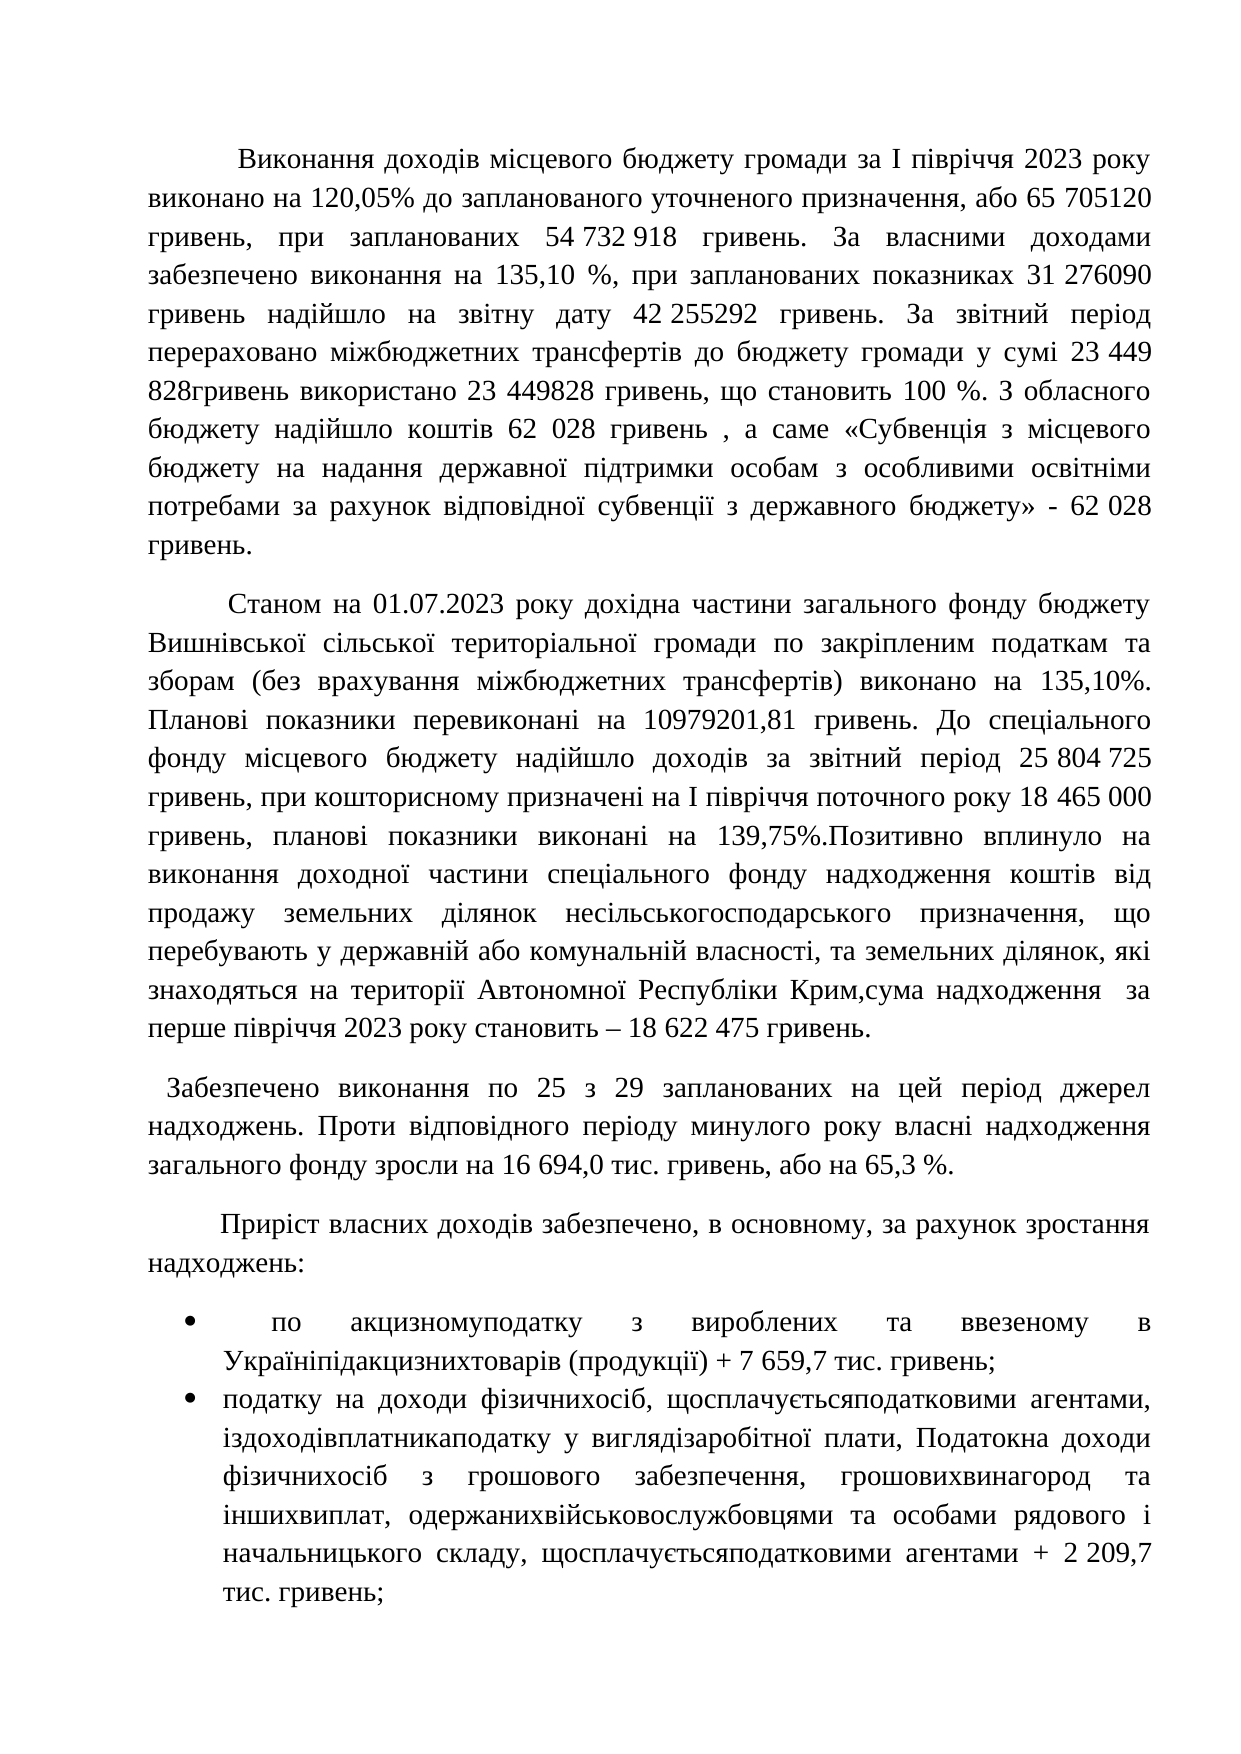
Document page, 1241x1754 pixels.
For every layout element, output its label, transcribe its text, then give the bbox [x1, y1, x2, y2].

text Виконання доходів місцевого бюджету громади за І півріччя 2023 року виконано на 120,05% до запланованого уточненого призначення, або 65 705120 гривень, при запланованих 54 732 918 гривень. За власними доходами забезпечено виконання на 135,10 %, при запланованих показниках 31 276090 гривень надійшло на звітну дату 42 255292 гривень. За звітний період перераховано міжбюджетних трансфертів до бюджету громади у сумі 23 449 828гривень використано 23 449828 гривень, що становить 100 %. З обласного бюджету надійшло коштів 62 028 гривень , а саме «Субвенція з місцевого бюджету на надання державної підтримки особам з особливими освітніми потребами за рахунок відповідної субвенції з державного бюджету» - 62 028 гривень. [148, 142, 1152, 561]
list по акцизномуподатку з вироблених та ввезеному в Україніпідакцизнихтоварів (продукції) + 7 659,7 тис. гривень; [185, 1304, 1152, 1376]
text Забезпечено виконання по 25 з 29 запланованих на цей період джерел надходжень. Проти відповідного періоду минулого року власні надходження загального фонду зросли на 16 694,0 тис. гривень, або на 65,3 %. [148, 1070, 1152, 1180]
list податку на доходи фізичнихосіб, щосплачуєтьсяподатковими агентами, іздоходівплатникаподатку у виглядізаробітної плати, Податокна доходи фізичнихосіб з грошового забезпечення, грошовихвинагород та іншихвиплат, одержанихвійськовослужбовцями та особами рядового і начальницького складу, щосплачуєтьсяподатковими агентами + 2 209,7 тис. гривень; [185, 1381, 1152, 1608]
text Приріст власних доходів забезпечено, в основному, за рахунок зростання надходжень: [148, 1206, 1152, 1278]
text Станом на 01.07.2023 року дохідна частини загального фонду бюджету Вишнівської сільської територіальної громади по закріпленим податкам та зборам (без врахування міжбюджетних трансфертів) виконано на 135,10%. Планові показники перевиконані на 10979201,81 гривень. До спеціального фонду місцевого бюджету надійшло доходів за звітний період 25 804 725 гривень, при кошторисному призначені на І півріччя поточного року 18 465 000 гривень, планові показники виконані на 139,75%.Позитивно вплинуло на виконання доходної частини спеціального фонду надходження коштів від продажу земельних ділянок несільськогосподарського призначення, що перебувають у державній або комунальній власності, та земельних ділянок, які знаходяться на території Автономної Республіки Крим,сума надходження за перше півріччя 2023 року становить – 18 622 475 гривень. [148, 586, 1152, 1044]
